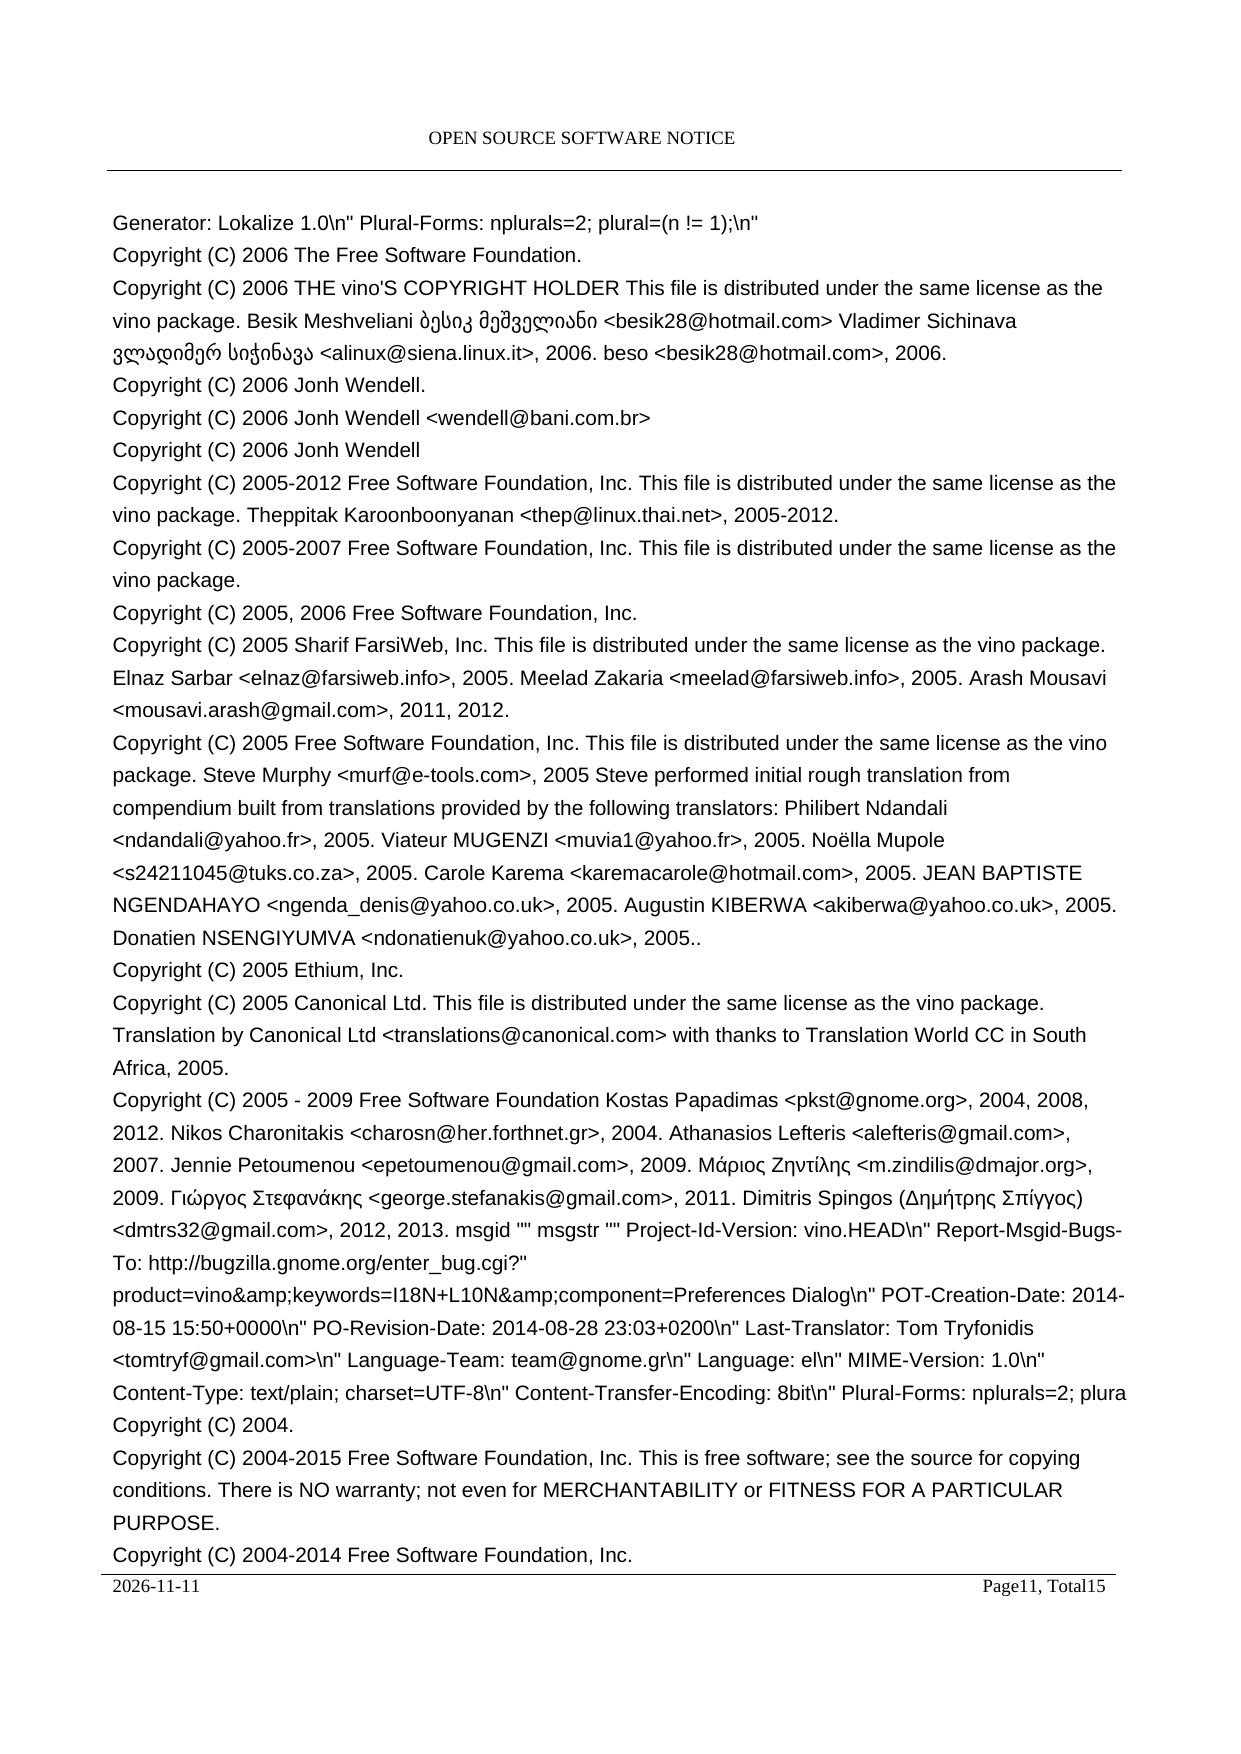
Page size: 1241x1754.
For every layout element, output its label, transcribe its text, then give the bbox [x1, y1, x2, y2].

text Copyright (C) 2005 Free Software Foundation, Inc. This file is distributed under the same license as the vino package. Steve Murphy <murf@e-tools.com>, 2005 Steve performed initial rough translation from compendium built from translations provided by the following translators: Philibert Ndandali <ndandali@yahoo.fr>, 2005. Viateur MUGENZI <muvia1@yahoo.fr>, 2005. Noëlla Mupole <s24211045@tuks.co.za>, 2005. Carole Karema <karemacarole@hotmail.com>, 2005. JEAN BAPTISTE NGENDAHAYO <ngenda_denis@yahoo.co.uk>, 2005. Augustin KIBERWA <akiberwa@yahoo.co.uk>, 2005. Donatien NSENGIYUMVA <ndonatienuk@yahoo.co.uk>, 2005.. [112, 726, 1128, 954]
text Copyright (C) 2006 Jonh Wendell. [112, 369, 1128, 401]
text Copyright (C) 2006 Jonh Wendell <wendell@bani.com.br> [112, 401, 1128, 434]
text Copyright (C) 2006 Jonh Wendell [112, 434, 1128, 466]
text Copyright (C) 2004-2014 Free Software Foundation, Inc. [112, 1539, 1128, 1571]
text Copyright (C) 2006 The Free Software Foundation. [112, 239, 1128, 271]
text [112, 206, 1128, 239]
text Copyright (C) 2005 Canonical Ltd. This file is distributed under the same license as the vino package. Translation by Canonical Ltd <translations@canonical.com> with thanks to Translation World CC in South Africa, 2005. [112, 986, 1128, 1084]
text Copyright (C) 2006 THE vino'S COPYRIGHT HOLDER This file is distributed under the same license as the vino package. Besik Meshveliani ბესიკ მეშველიანი <besik28@hotmail.com> Vladimer Sichinava ვლადიმერ სიჭინავა <alinux@siena.linux.it>, 2006. beso <besik28@hotmail.com>, 2006. [112, 271, 1128, 369]
text Copyright (C) 2004. [112, 1409, 1128, 1441]
text Copyright (C) 2005 Ethium, Inc. [112, 954, 1128, 986]
text Copyright (C) 2005-2007 Free Software Foundation, Inc. This file is distributed under the same license as the vino package. [112, 531, 1128, 596]
text Copyright (C) 2005-2012 Free Software Foundation, Inc. This file is distributed under the same license as the vino package. Theppitak Karoonboonyanan <thep@linux.thai.net>, 2005-2012. [112, 466, 1128, 531]
text Copyright (C) 2005 Sharif FarsiWeb, Inc. This file is distributed under the same license as the vino package. Elnaz Sarbar <elnaz@farsiweb.info>, 2005. Meelad Zakaria <meelad@farsiweb.info>, 2005. Arash Mousavi <mousavi.arash@gmail.com>, 2011, 2012. [112, 629, 1128, 726]
text Copyright (C) 2005, 2006 Free Software Foundation, Inc. [112, 596, 1128, 629]
text Copyright (C) 2004-2015 Free Software Foundation, Inc. This is free software; see the source for copying conditions. There is NO warranty; not even for MERCHANTABILITY or FITNESS FOR A PARTICULAR PURPOSE. [112, 1441, 1128, 1539]
text Copyright (C) 2005 - 2009 Free Software Foundation Kostas Papadimas <pkst@gnome.org>, 2004, 2008, 2012. Nikos Charonitakis <charosn@her.forthnet.gr>, 2004. Athanasios Lefteris <alefteris@gmail.com>, 2007. Jennie Petoumenou <epetoumenou@gmail.com>, 2009. Μάριος Ζηντίλης <m.zindilis@dmajor.org>, 2009. Γιώργος Στεφανάκης <george.stefanakis@gmail.com>, 2011. Dimitris Spingos (Δημήτρης Σπίγγος) <dmtrs32@gmail.com>, 2012, 2013. msgid "" msgstr "" Project-Id-Version: vino.HEAD\n" Report-Msgid-Bugs-To: http://bugzilla.gnome.org/enter_bug.cgi?" product=vino&amp;keywords=I18N+L10N&amp;component=Preferences Dialog\n" POT-Creation-Date: 2014-08-15 15:50+0000\n" PO-Revision-Date: 2014-08-28 23:03+0200\n" Last-Translator: Tom Tryfonidis <tomtryf@gmail.com>\n" Language-Team: team@gnome.gr\n" Language: el\n" MIME-Version: 1.0\n" Content-Type: text/plain; charset=UTF-8\n" Content-Transfer-Encoding: 8bit\n" Plural-Forms: nplurals=2; plura [112, 1084, 1128, 1409]
